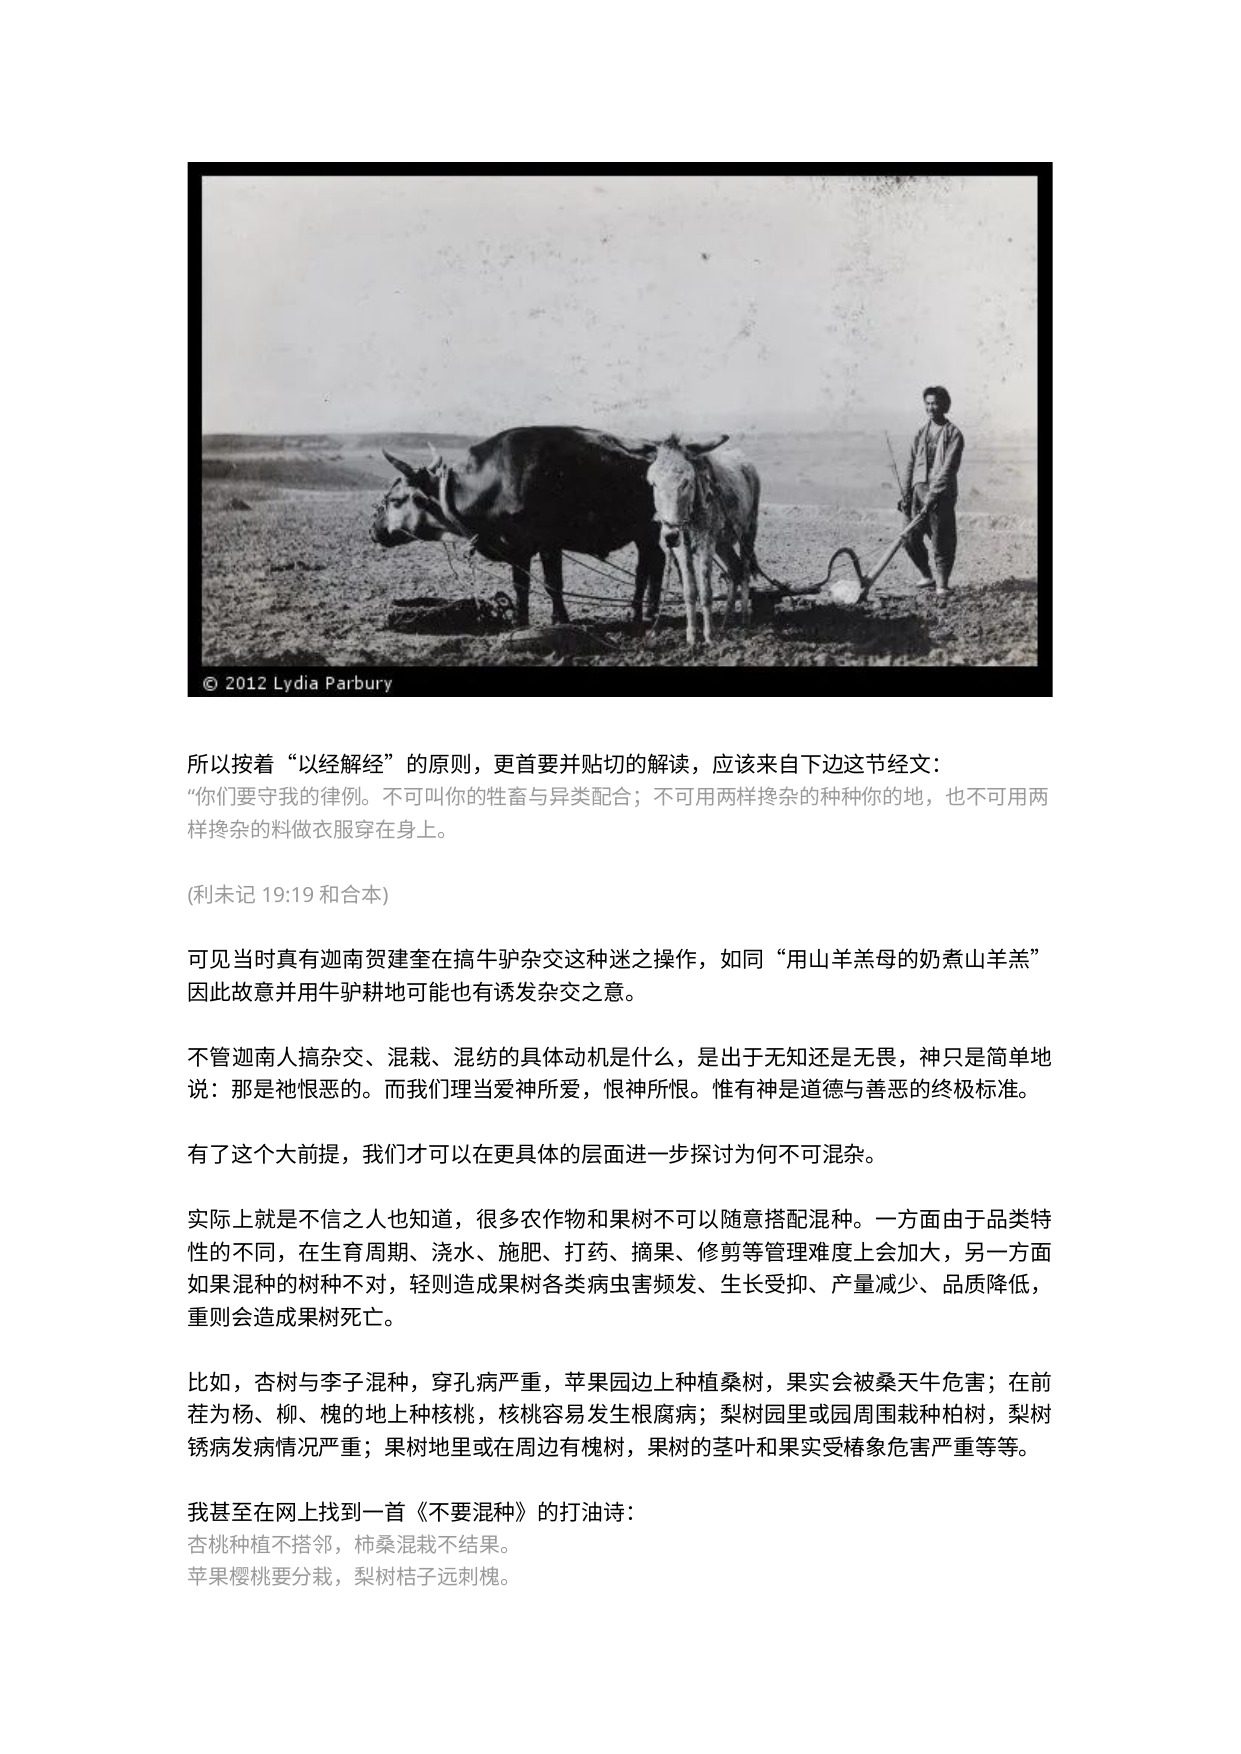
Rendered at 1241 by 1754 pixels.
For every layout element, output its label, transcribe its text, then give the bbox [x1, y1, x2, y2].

text 有了这个大前提，我们才可以在更具体的层面进一步探讨为何不可混杂。 [187, 1137, 1053, 1169]
picture [187, 162, 1053, 697]
text 所以按着“以经解经”的原则，更首要并贴切的解读，应该来自下边这节经文： [187, 747, 1053, 779]
text “你们要守我的律例。不可叫你的牲畜与异类配合；不可用两样搀杂的种种你的地，也不可用两样搀杂的料做衣服穿在身上。 [187, 779, 1053, 844]
text 不管迦南人搞杂交、混栽、混纺的具体动机是什么，是出于无知还是无畏，神只是简单地说：那是祂恨恶的。而我们理当爱神所爱，恨神所恨。惟有神是道德与善恶的终极标准。 [187, 1039, 1053, 1104]
text (利未记 19:19 和合本) [187, 877, 1053, 909]
text 比如，杏树与李子混种，穿孔病严重，苹果园边上种植桑树，果实会被桑天牛危害；在前茬为杨、柳、槐的地上种核桃，核桃容易发生根腐病；梨树园里或园周围栽种柏树，梨树锈病发病情况严重；果树地里或在周边有槐树，果树的茎叶和果实受椿象危害严重等等。 [187, 1364, 1053, 1462]
text 杏桃种植不搭邻，柿桑混栽不结果。 [187, 1527, 1053, 1559]
text 苹果樱桃要分栽，梨树桔子远刺槐。 [187, 1559, 1053, 1592]
text 可见当时真有迦南贺建奎在搞牛驴杂交这种迷之操作，如同“用山羊羔母的奶煮山羊羔”。因此故意并用牛驴耕地可能也有诱发杂交之意。 [187, 942, 1053, 1007]
text 我甚至在网上找到一首《不要混种》的打油诗： [187, 1494, 1053, 1527]
text 实际上就是不信之人也知道，很多农作物和果树不可以随意搭配混种。一方面由于品类特性的不同，在生育周期、浇水、施肥、打药、摘果、修剪等管理难度上会加大，另一方面如果混种的树种不对，轻则造成果树各类病虫害频发、生长受抑、产量减少、品质降低，重则会造成果树死亡。 [187, 1202, 1053, 1332]
